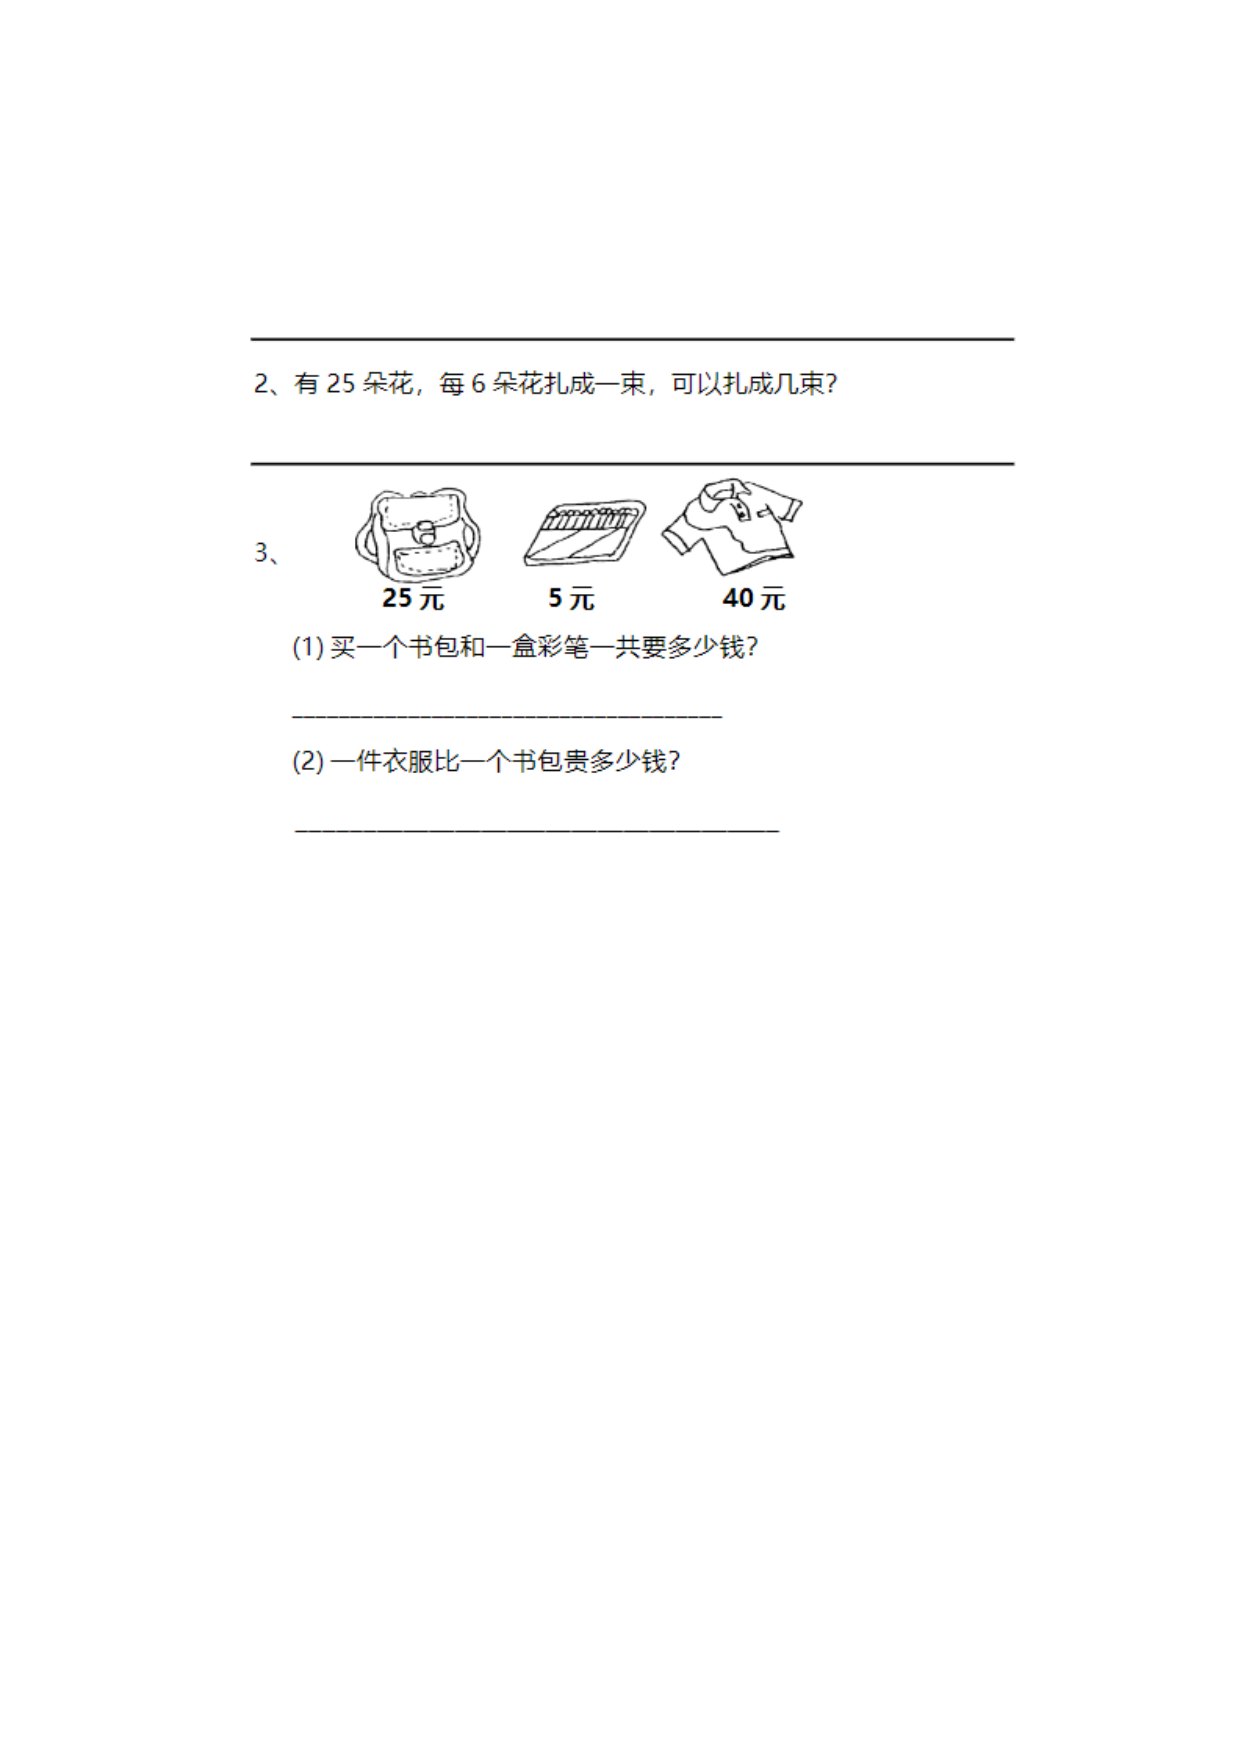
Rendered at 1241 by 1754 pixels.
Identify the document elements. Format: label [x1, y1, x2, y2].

picture [196, 162, 1044, 1155]
